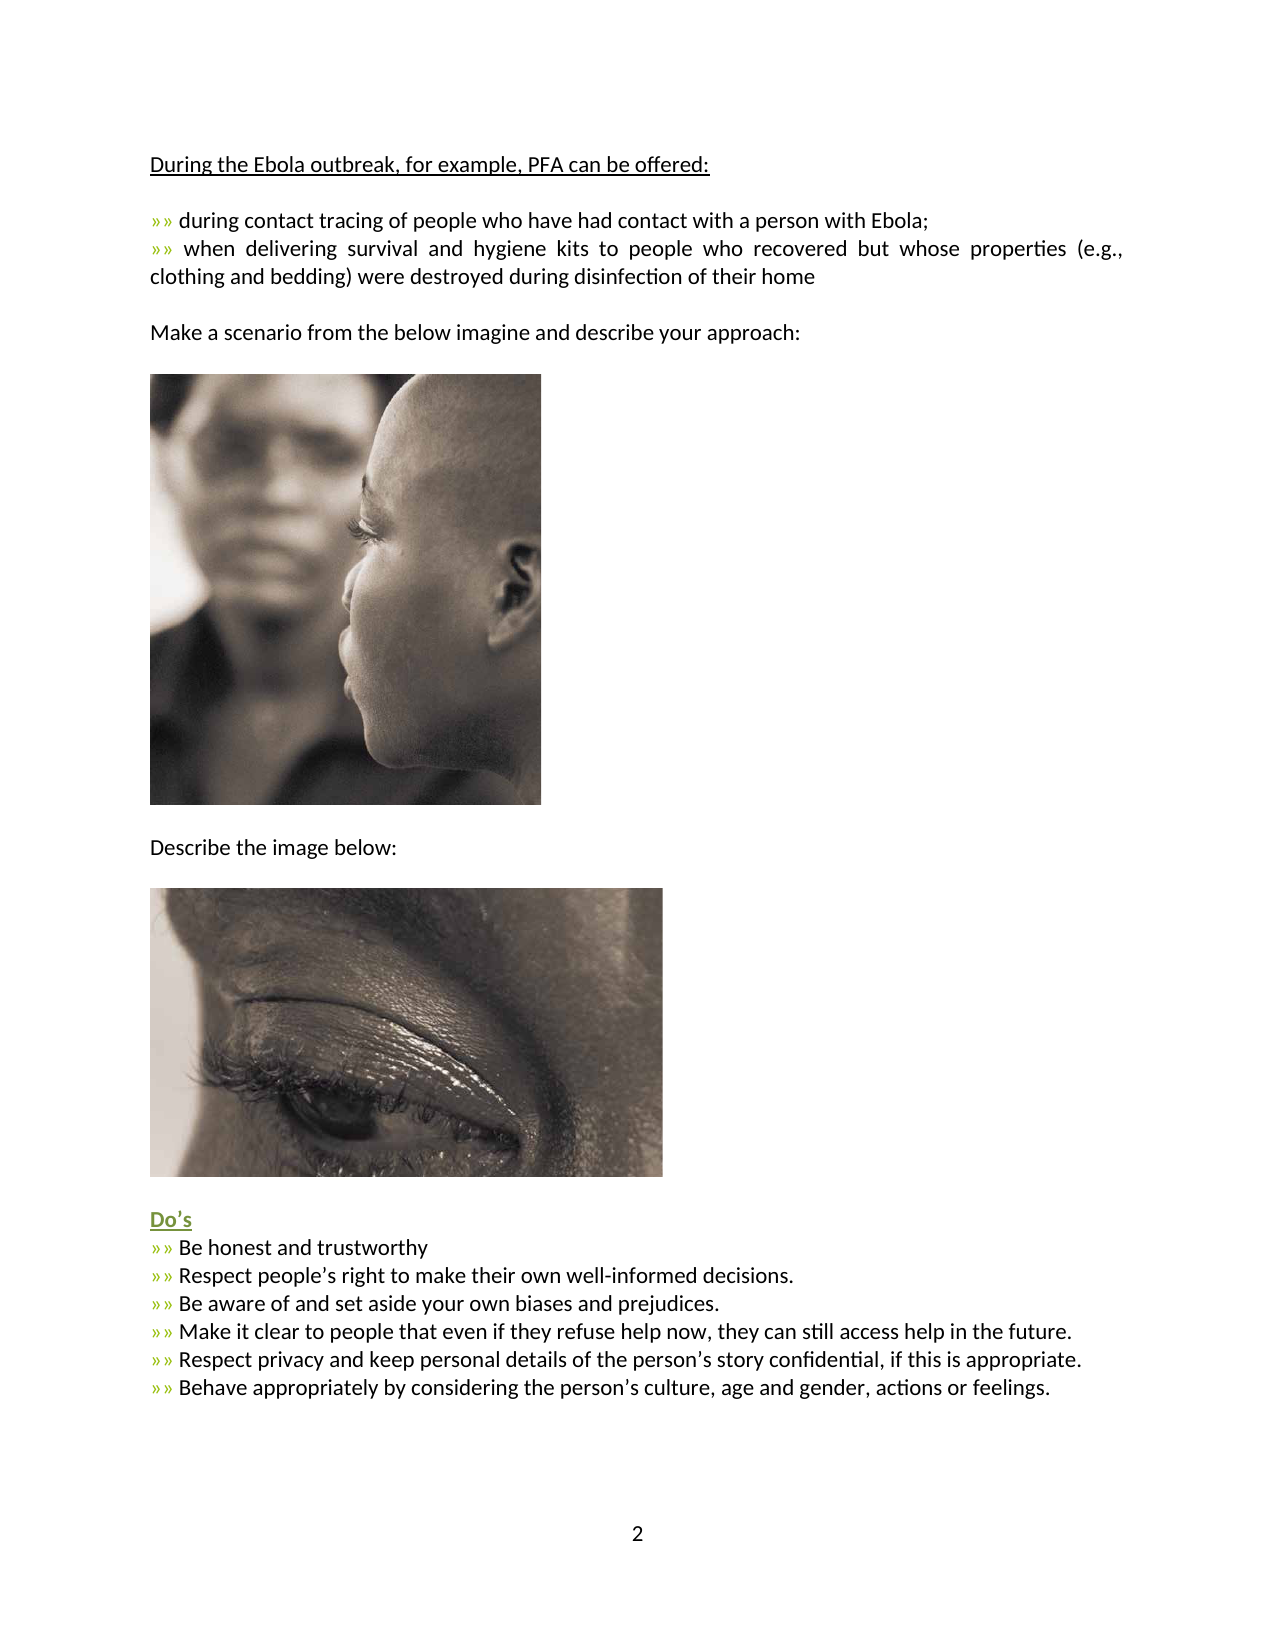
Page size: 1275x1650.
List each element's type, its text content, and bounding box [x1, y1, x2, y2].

text Make a scenario from the below imagine and describe your approach: [150, 318, 1125, 346]
text »» Be honest and trustworthy [150, 1233, 1125, 1261]
text »» Be aware of and set aside your own biases and prejudices. [150, 1289, 1125, 1317]
text »» when delivering survival and hygiene kits to people who recovered but whose properties (e.g., clothing and bedding) were destroyed during disinfection of their home [150, 234, 1125, 290]
text During the Ebola outbreak, for example, PFA can be offered: [150, 150, 1125, 178]
text »» Respect people’s right to make their own well-informed decisions. [150, 1261, 1125, 1289]
text »» during contact tracing of people who have had contact with a person with Ebola; [150, 206, 1125, 234]
text »» Make it clear to people that even if they refuse help now, they can still access help in the future. [150, 1317, 1125, 1345]
text »» Respect privacy and keep personal details of the person’s story confidential, if this is appropriate. [150, 1345, 1125, 1373]
text »» Behave appropriately by considering the person’s culture, age and gender, actions or feelings. [150, 1373, 1125, 1401]
text Describe the image below: [150, 833, 1125, 861]
text Do’s [150, 1205, 1125, 1233]
